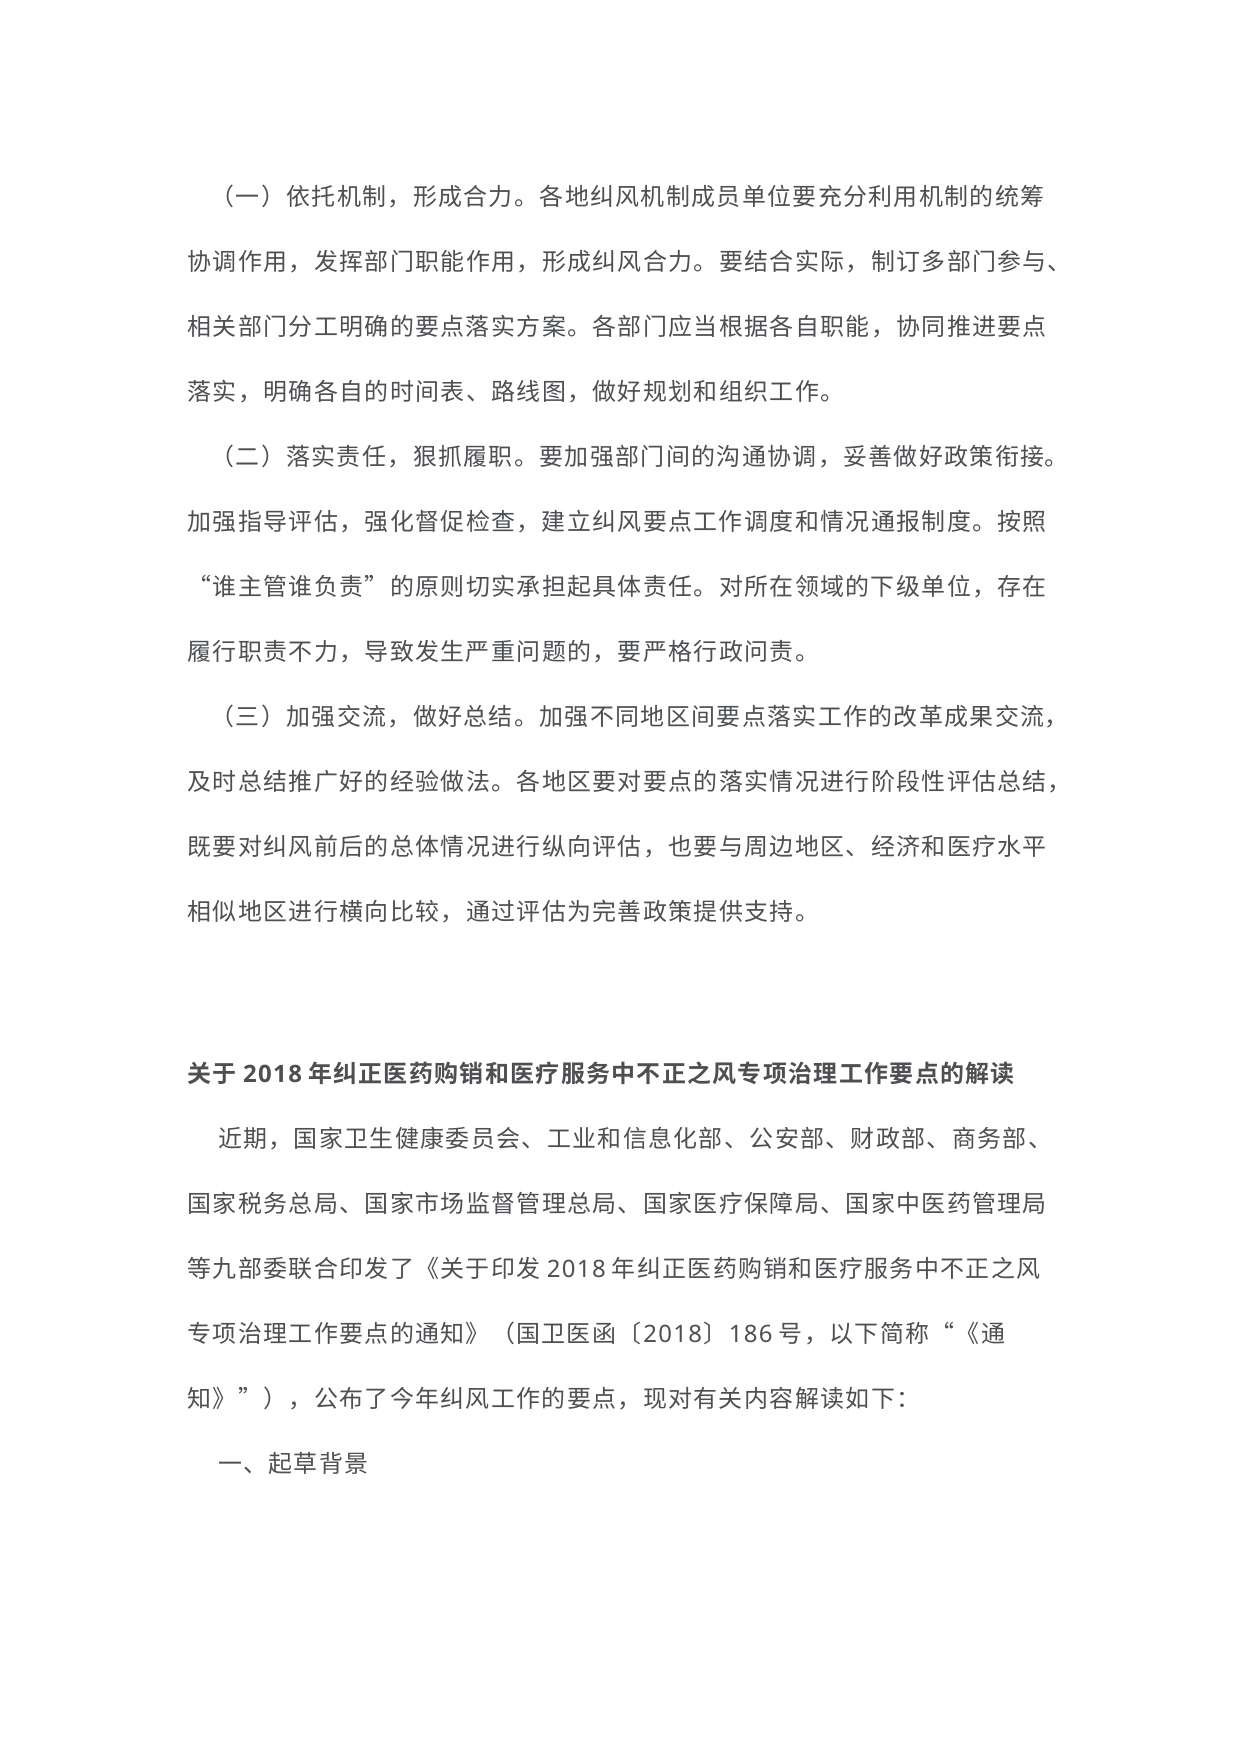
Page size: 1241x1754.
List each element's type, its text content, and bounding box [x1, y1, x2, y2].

text 一、起草背景 [187, 1429, 1053, 1494]
text （三）加强交流，做好总结。加强不同地区间要点落实工作的改革成果交流，及时总结推广好的经验做法。各地区要对要点的落实情况进行阶段性评估总结，既要对纠风前后的总体情况进行纵向评估，也要与周边地区、经济和医疗水平相似地区进行横向比较，通过评估为完善政策提供支持。 [187, 682, 1053, 942]
text （二）落实责任，狠抓履职。要加强部门间的沟通协调，妥善做好政策衔接。加强指导评估，强化督促检查，建立纠风要点工作调度和情况通报制度。按照“谁主管谁负责”的原则切实承担起具体责任。对所在领域的下级单位，存在履行职责不力，导致发生严重问题的，要严格行政问责。 [187, 422, 1053, 682]
text 近期，国家卫生健康委员会、工业和信息化部、公安部、财政部、商务部、国家税务总局、国家市场监督管理总局、国家医疗保障局、国家中医药管理局等九部委联合印发了《关于印发2018年纠正医药购销和医疗服务中不正之风专项治理工作要点的通知》（国卫医函〔2018〕186号，以下简称“《通知》”），公布了今年纠风工作的要点，现对有关内容解读如下： [187, 1104, 1053, 1429]
text 关于2018年纠正医药购销和医疗服务中不正之风专项治理工作要点的解读 [187, 1039, 1053, 1104]
text （一）依托机制，形成合力。各地纠风机制成员单位要充分利用机制的统筹协调作用，发挥部门职能作用，形成纠风合力。要结合实际，制订多部门参与、相关部门分工明确的要点落实方案。各部门应当根据各自职能，协同推进要点落实，明确各自的时间表、路线图，做好规划和组织工作。 [187, 162, 1053, 422]
